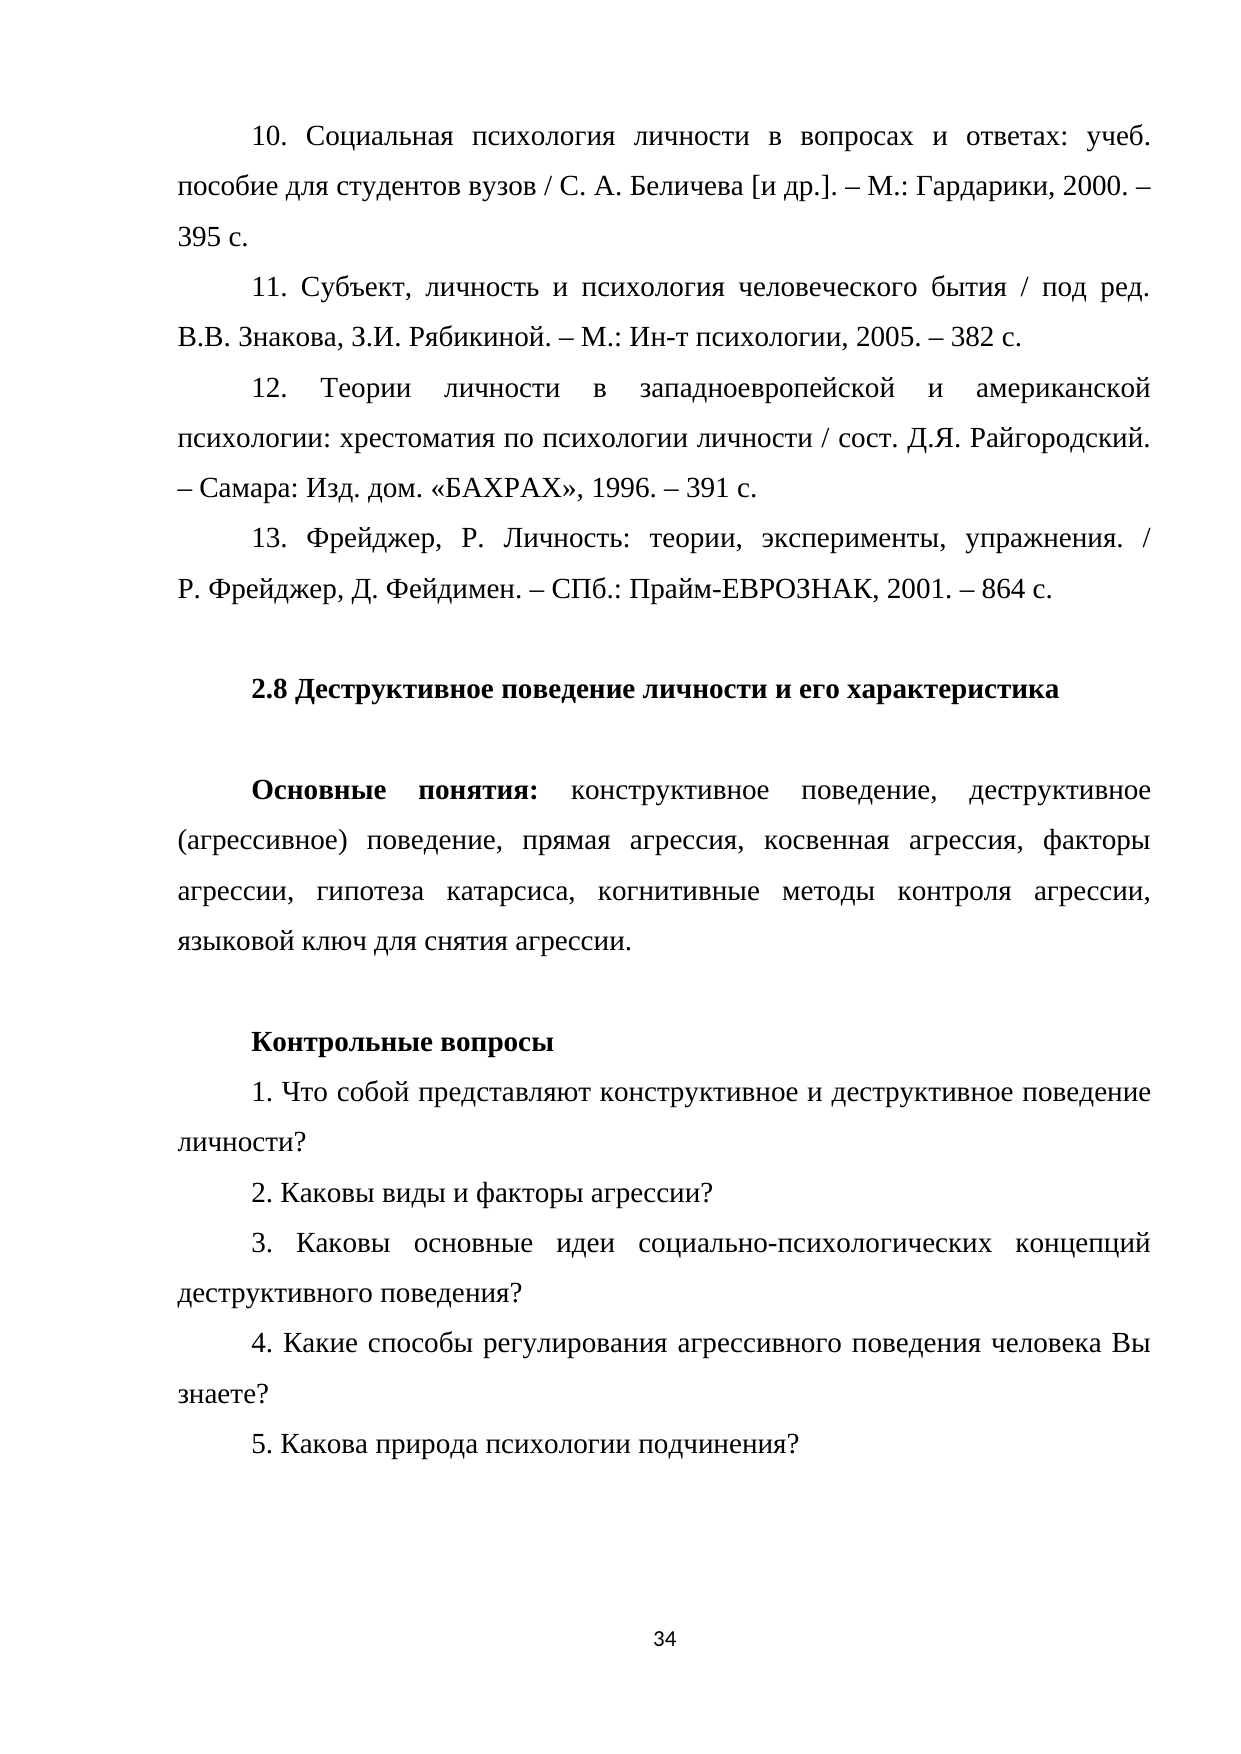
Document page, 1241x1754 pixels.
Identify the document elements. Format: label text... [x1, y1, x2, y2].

text 11. Субъект, личность и психология человеческого бытия / под ред. B.В. Знакова, З.И. Рябикиной. – М.: Ин-т психологии, 2005. – 382 с. [177, 269, 1152, 353]
text 10. Социальная психология личности в вопросах и ответах: учеб. пособие для студентов вузов / С. А. Беличева [и др.]. – М.: Гардарики, 2000. – 395 с. [177, 118, 1152, 252]
text 5. Какова природа психологии подчинения? [177, 1426, 1152, 1460]
text 4. Какие способы регулирования агрессивного поведения человека Вы знаете? [177, 1326, 1152, 1409]
subtitle 2.8 Деструктивное поведение личности и его характеристика [177, 672, 1152, 705]
text 12. Теории личности в западноевропейской и американской психологии: хрестоматия по психологии личности / сост. Д.Я. Райгородский. – Самара: Изд. дом. «БАХРАХ», 1996. – 391 с. [177, 370, 1152, 504]
text 3. Каковы основные идеи социально-психологических концепций деструктивного поведения? [177, 1225, 1152, 1309]
text Контрольные вопросы [177, 1024, 1152, 1057]
text 1. Что собой представляют конструктивное и деструктивное поведение личности? [177, 1074, 1152, 1158]
text 13. Фрейджер, Р. Личность: теории, эксперименты, упражнения. / Р. Фрейджер, Д. Фейдимен. – СПб.: Прайм-ЕВРОЗНАК, 2001. – 864 с. [177, 521, 1152, 604]
text 2. Каковы виды и факторы агрессии? [177, 1175, 1152, 1208]
text Основные понятия: конструктивное поведение, деструктивное (агрессивное) поведение, прямая агрессия, косвенная агрессия, факторы агрессии, гипотеза катарсиса, когнитивные методы контроля агрессии, языковой ключ для снятия агрессии. [177, 772, 1152, 957]
